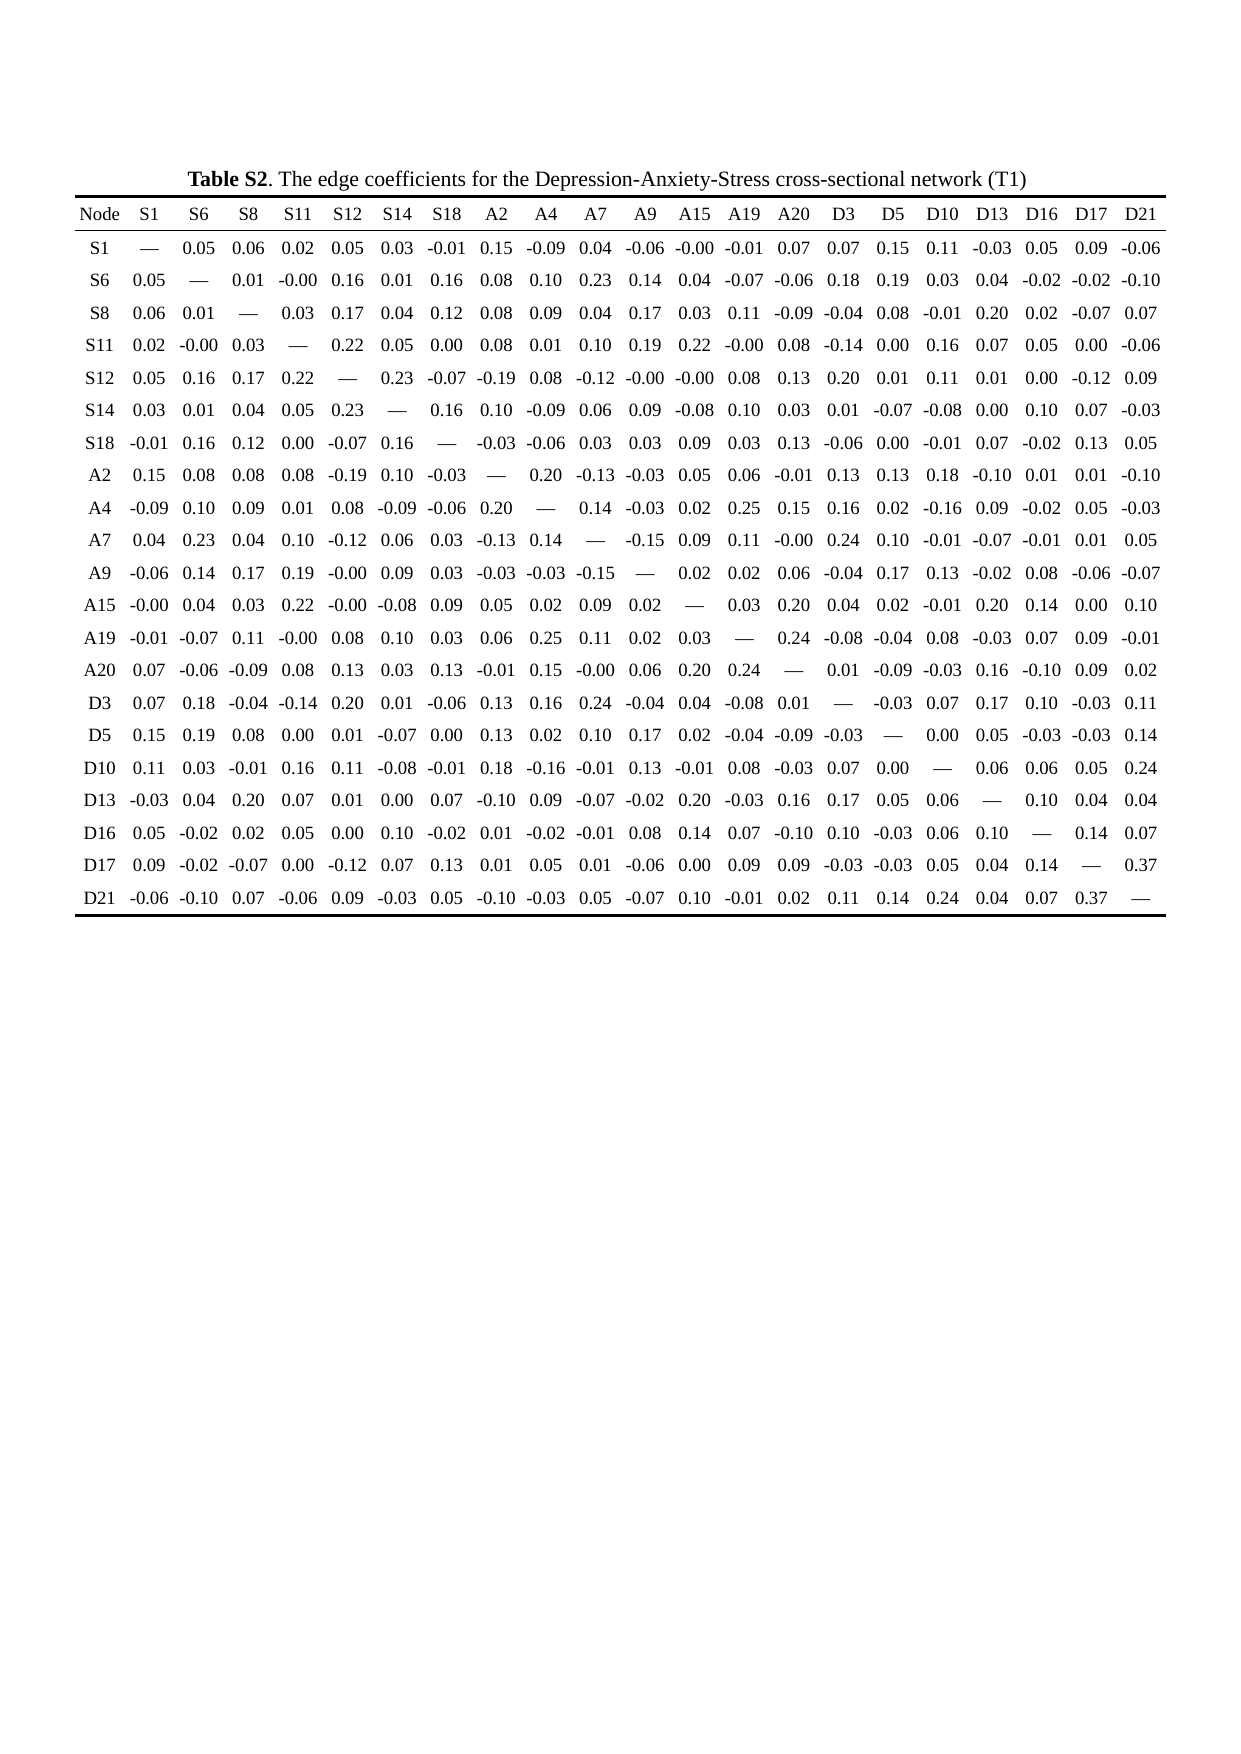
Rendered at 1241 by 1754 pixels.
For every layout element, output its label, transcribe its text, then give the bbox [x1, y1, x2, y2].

table_cell -0.03 [818, 849, 868, 881]
table_cell 0.07 [1116, 816, 1166, 849]
table_cell 0.02 [719, 556, 769, 589]
table_cell -0.07 [372, 719, 422, 751]
table_header S18 [422, 198, 471, 230]
table_cell 0.03 [124, 394, 174, 426]
table_cell 0.01 [471, 816, 521, 849]
table_header A15 [670, 198, 719, 230]
table_cell 0.03 [719, 426, 769, 459]
table_cell 0.14 [1017, 849, 1066, 881]
table_cell -0.00 [273, 621, 323, 654]
table_cell 0.15 [471, 231, 521, 264]
table_cell 0.20 [818, 361, 868, 394]
table_cell -0.04 [818, 296, 868, 329]
table_cell 0.05 [1017, 329, 1066, 361]
table_cell 0.08 [620, 816, 670, 849]
table_cell 0.16 [174, 426, 223, 459]
table_cell 0.19 [174, 719, 223, 751]
table_cell — [1017, 816, 1066, 849]
table_cell 0.11 [719, 296, 769, 329]
table_cell -0.15 [620, 524, 670, 556]
table_cell 0.10 [818, 816, 868, 849]
table_cell — [1116, 881, 1166, 914]
table_cell -0.02 [967, 556, 1017, 589]
table_cell — [174, 264, 223, 296]
table_cell -0.07 [224, 849, 273, 881]
table_cell 0.02 [670, 491, 719, 524]
table_cell 0.06 [918, 784, 967, 816]
table_header D16 [1017, 198, 1066, 230]
table_cell -0.01 [918, 296, 967, 329]
table_cell -0.07 [570, 784, 620, 816]
table_cell 0.02 [620, 589, 670, 621]
table_cell 0.09 [570, 589, 620, 621]
table_cell A4 [75, 491, 124, 524]
table_cell — [471, 459, 521, 491]
table_cell 0.11 [918, 231, 967, 264]
table_cell 0.04 [174, 589, 223, 621]
table_cell -0.03 [521, 881, 570, 914]
table_cell 0.05 [1066, 491, 1116, 524]
table_cell -0.01 [570, 816, 620, 849]
table_cell 0.01 [769, 686, 818, 719]
table_cell 0.23 [323, 394, 372, 426]
table_cell -0.01 [124, 621, 174, 654]
table_cell 0.19 [620, 329, 670, 361]
table_cell -0.04 [620, 686, 670, 719]
table_cell 0.02 [124, 329, 174, 361]
table_cell 0.08 [273, 654, 323, 686]
table_cell 0.23 [174, 524, 223, 556]
table_cell 0.18 [174, 686, 223, 719]
table_cell 0.03 [719, 589, 769, 621]
table_cell 0.08 [1017, 556, 1066, 589]
table_cell -0.00 [719, 329, 769, 361]
table_cell -0.07 [422, 361, 471, 394]
table_cell 0.05 [323, 231, 372, 264]
table_cell 0.03 [273, 296, 323, 329]
table_cell — [570, 524, 620, 556]
table_cell -0.09 [769, 296, 818, 329]
table_cell -0.01 [422, 751, 471, 784]
table_cell 0.04 [1116, 784, 1166, 816]
table_header D13 [967, 198, 1017, 230]
table_cell -0.12 [570, 361, 620, 394]
table_cell 0.11 [719, 524, 769, 556]
table_cell 0.08 [323, 491, 372, 524]
table_cell 0.00 [1066, 329, 1116, 361]
table_cell A19 [75, 621, 124, 654]
table_cell -0.03 [1116, 394, 1166, 426]
table_header S6 [174, 198, 223, 230]
table_cell 0.10 [719, 394, 769, 426]
table_cell 0.04 [224, 524, 273, 556]
table_cell 0.13 [422, 654, 471, 686]
table_cell 0.09 [670, 524, 719, 556]
table_cell 0.02 [521, 719, 570, 751]
table_cell -0.09 [521, 231, 570, 264]
table_cell 0.09 [670, 426, 719, 459]
table_cell -0.00 [670, 231, 719, 264]
table_cell -0.06 [620, 231, 670, 264]
table_cell 0.05 [124, 816, 174, 849]
table_cell 0.19 [273, 556, 323, 589]
table_cell -0.12 [1066, 361, 1116, 394]
table_cell 0.13 [471, 719, 521, 751]
table_header A2 [471, 198, 521, 230]
table_cell -0.01 [224, 751, 273, 784]
table_cell -0.04 [719, 719, 769, 751]
table_cell -0.14 [273, 686, 323, 719]
table_cell 0.05 [1116, 524, 1166, 556]
table_cell -0.01 [670, 751, 719, 784]
table_cell 0.01 [868, 361, 917, 394]
table_cell -0.10 [1116, 459, 1166, 491]
table_cell -0.12 [323, 849, 372, 881]
table_cell 0.01 [372, 264, 422, 296]
table_header A7 [570, 198, 620, 230]
table_cell 0.04 [224, 394, 273, 426]
table_cell 0.05 [570, 881, 620, 914]
table_header S11 [273, 198, 323, 230]
table_cell 0.10 [670, 881, 719, 914]
table_cell 0.16 [422, 264, 471, 296]
table_cell 0.10 [521, 264, 570, 296]
table_cell 0.07 [1017, 621, 1066, 654]
table_cell -0.01 [719, 881, 769, 914]
table_cell 0.24 [719, 654, 769, 686]
table_cell -0.00 [769, 524, 818, 556]
table_cell — [670, 589, 719, 621]
table_cell 0.10 [372, 459, 422, 491]
table_cell 0.10 [570, 329, 620, 361]
table_cell 0.20 [670, 784, 719, 816]
table_cell 0.15 [521, 654, 570, 686]
table_cell -0.02 [1066, 264, 1116, 296]
table_cell -0.10 [471, 784, 521, 816]
table_cell 0.07 [1116, 296, 1166, 329]
table_cell -0.13 [471, 524, 521, 556]
table_cell -0.04 [224, 686, 273, 719]
table_cell 0.02 [273, 231, 323, 264]
table_cell S12 [75, 361, 124, 394]
table_cell 0.05 [1017, 231, 1066, 264]
table_cell 0.15 [868, 231, 917, 264]
table_cell 0.16 [273, 751, 323, 784]
table_cell 0.07 [372, 849, 422, 881]
table_cell -0.12 [323, 524, 372, 556]
table_cell 0.16 [422, 394, 471, 426]
table_cell 0.09 [224, 491, 273, 524]
table_cell 0.07 [1017, 881, 1066, 914]
table_cell 0.10 [372, 621, 422, 654]
table_header A20 [769, 198, 818, 230]
table_cell 0.12 [422, 296, 471, 329]
table_cell 0.17 [818, 784, 868, 816]
table_cell -0.16 [918, 491, 967, 524]
table_cell -0.08 [372, 751, 422, 784]
table_cell 0.08 [868, 296, 917, 329]
table_cell 0.03 [918, 264, 967, 296]
table_cell 0.24 [818, 524, 868, 556]
table_cell S8 [75, 296, 124, 329]
table_cell 0.20 [769, 589, 818, 621]
table_cell -0.09 [372, 491, 422, 524]
table_cell 0.22 [273, 361, 323, 394]
table_cell 0.00 [422, 719, 471, 751]
table_cell 0.13 [818, 459, 868, 491]
table_cell -0.03 [1017, 719, 1066, 751]
table_cell -0.07 [1116, 556, 1166, 589]
table_cell 0.05 [1116, 426, 1166, 459]
table_cell 0.09 [124, 849, 174, 881]
table_cell 0.13 [918, 556, 967, 589]
table_header S8 [224, 198, 273, 230]
table_cell 0.00 [967, 394, 1017, 426]
table_cell 0.06 [719, 459, 769, 491]
table_cell -0.06 [521, 426, 570, 459]
table_cell -0.07 [174, 621, 223, 654]
table_cell 0.17 [620, 719, 670, 751]
table_cell 0.03 [224, 329, 273, 361]
table_cell -0.06 [1116, 329, 1166, 361]
table_cell 0.06 [918, 816, 967, 849]
table_cell 0.09 [422, 589, 471, 621]
table_cell 0.01 [471, 849, 521, 881]
table_cell 0.07 [224, 881, 273, 914]
table_cell 0.20 [967, 589, 1017, 621]
table_cell 0.10 [868, 524, 917, 556]
table_cell 0.05 [918, 849, 967, 881]
table_cell -0.02 [174, 849, 223, 881]
table_cell 0.07 [1066, 394, 1116, 426]
table_cell 0.01 [273, 491, 323, 524]
table_cell 0.07 [273, 784, 323, 816]
table_cell 0.00 [670, 849, 719, 881]
table_cell -0.09 [124, 491, 174, 524]
table_cell 0.08 [224, 459, 273, 491]
table_cell 0.14 [570, 491, 620, 524]
table_cell 0.07 [124, 686, 174, 719]
table_cell -0.10 [1017, 654, 1066, 686]
table_cell S6 [75, 264, 124, 296]
table_cell 0.06 [124, 296, 174, 329]
table_cell -0.03 [372, 881, 422, 914]
table_cell -0.04 [818, 556, 868, 589]
table_cell 0.02 [1116, 654, 1166, 686]
table_cell 0.06 [769, 556, 818, 589]
table_cell 0.01 [224, 264, 273, 296]
table_cell — [1066, 849, 1116, 881]
table_cell 0.00 [918, 719, 967, 751]
table_cell 0.02 [868, 491, 917, 524]
table_cell -0.03 [868, 849, 917, 881]
table_cell 0.08 [273, 459, 323, 491]
table_cell -0.01 [124, 426, 174, 459]
table_cell 0.03 [422, 556, 471, 589]
table_cell 0.03 [422, 524, 471, 556]
table_cell 0.05 [124, 264, 174, 296]
table_cell -0.00 [323, 589, 372, 621]
table_cell 0.06 [967, 751, 1017, 784]
table_cell -0.03 [967, 621, 1017, 654]
table_cell S1 [75, 231, 124, 264]
table_header S12 [323, 198, 372, 230]
table_cell 0.24 [769, 621, 818, 654]
table_cell 0.02 [670, 719, 719, 751]
table_cell 0.06 [1017, 751, 1066, 784]
table_cell 0.04 [818, 589, 868, 621]
table_cell 0.04 [570, 296, 620, 329]
table_cell 0.05 [868, 784, 917, 816]
table_cell -0.03 [868, 816, 917, 849]
table_cell -0.02 [1017, 426, 1066, 459]
table_cell 0.08 [224, 719, 273, 751]
table_cell 0.09 [1066, 654, 1116, 686]
table_cell -0.03 [1116, 491, 1166, 524]
table_cell — [967, 784, 1017, 816]
table_cell -0.03 [918, 654, 967, 686]
table_cell — [818, 686, 868, 719]
table_cell -0.10 [471, 881, 521, 914]
table_cell -0.08 [719, 686, 769, 719]
table_cell 0.08 [471, 264, 521, 296]
table_cell -0.02 [521, 816, 570, 849]
table_cell 0.24 [1116, 751, 1166, 784]
table_cell -0.14 [818, 329, 868, 361]
table_cell 0.09 [719, 849, 769, 881]
table_cell 0.13 [1066, 426, 1116, 459]
table_cell 0.10 [372, 816, 422, 849]
table_cell -0.07 [967, 524, 1017, 556]
table_cell 0.22 [670, 329, 719, 361]
table_cell — [422, 426, 471, 459]
table_header D10 [918, 198, 967, 230]
table_cell 0.03 [620, 426, 670, 459]
table_cell -0.00 [620, 361, 670, 394]
table_cell -0.10 [1116, 264, 1166, 296]
table_cell 0.16 [174, 361, 223, 394]
table_cell 0.02 [521, 589, 570, 621]
table_cell 0.20 [670, 654, 719, 686]
table_cell S14 [75, 394, 124, 426]
table_cell 0.00 [422, 329, 471, 361]
table_cell 0.24 [918, 881, 967, 914]
table_cell 0.08 [174, 459, 223, 491]
table_cell -0.08 [818, 621, 868, 654]
table_cell -0.08 [670, 394, 719, 426]
table_cell 0.04 [372, 296, 422, 329]
table_cell 0.04 [570, 231, 620, 264]
table_cell 0.17 [967, 686, 1017, 719]
table_cell 0.16 [372, 426, 422, 459]
table_cell -0.07 [323, 426, 372, 459]
table_cell -0.06 [1066, 556, 1116, 589]
table_cell — [273, 329, 323, 361]
table_cell 0.00 [273, 426, 323, 459]
table_cell 0.10 [174, 491, 223, 524]
table_cell -0.09 [769, 719, 818, 751]
table_cell 0.24 [570, 686, 620, 719]
table_cell 0.03 [372, 654, 422, 686]
table_cell 0.13 [868, 459, 917, 491]
table_cell 0.08 [719, 361, 769, 394]
table_cell 0.09 [521, 296, 570, 329]
table_cell 0.23 [372, 361, 422, 394]
table_cell -0.02 [1017, 264, 1066, 296]
table_cell 0.11 [818, 881, 868, 914]
table_cell A7 [75, 524, 124, 556]
table_cell 0.01 [818, 654, 868, 686]
table_cell 0.08 [323, 621, 372, 654]
table_cell -0.03 [124, 784, 174, 816]
table_cell 0.16 [323, 264, 372, 296]
table_cell 0.11 [1116, 686, 1166, 719]
table_cell 0.01 [174, 394, 223, 426]
table_cell -0.15 [570, 556, 620, 589]
table_cell 0.02 [670, 556, 719, 589]
table_cell 0.14 [868, 881, 917, 914]
table_cell 0.08 [521, 361, 570, 394]
table_cell 0.05 [174, 231, 223, 264]
table_cell 0.01 [323, 784, 372, 816]
table_cell -0.10 [769, 816, 818, 849]
table_cell 0.06 [471, 621, 521, 654]
table_cell -0.00 [273, 264, 323, 296]
table_cell -0.01 [918, 589, 967, 621]
table_cell 0.02 [769, 881, 818, 914]
table_cell 0.25 [521, 621, 570, 654]
table_cell -0.10 [967, 459, 1017, 491]
table_cell 0.16 [521, 686, 570, 719]
table_cell -0.06 [422, 491, 471, 524]
table_cell 0.07 [967, 426, 1017, 459]
table_cell 0.08 [471, 296, 521, 329]
table_cell 0.00 [1017, 361, 1066, 394]
table_cell — [868, 719, 917, 751]
table_cell 0.07 [719, 816, 769, 849]
table_cell -0.06 [124, 881, 174, 914]
table_cell 0.14 [1116, 719, 1166, 751]
table_cell -0.02 [620, 784, 670, 816]
table_cell 0.03 [769, 394, 818, 426]
table_cell -0.01 [918, 426, 967, 459]
table_cell 0.10 [1017, 394, 1066, 426]
table_cell -0.03 [620, 459, 670, 491]
table_cell -0.01 [1017, 524, 1066, 556]
table_cell 0.09 [372, 556, 422, 589]
table_cell 0.09 [967, 491, 1017, 524]
table_cell A9 [75, 556, 124, 589]
table_cell 0.13 [769, 361, 818, 394]
table_cell 0.08 [918, 621, 967, 654]
table_cell 0.12 [224, 426, 273, 459]
table_cell 0.00 [323, 816, 372, 849]
table_cell -0.03 [422, 459, 471, 491]
table_cell 0.13 [620, 751, 670, 784]
table_cell 0.04 [174, 784, 223, 816]
table_cell 0.19 [868, 264, 917, 296]
table_cell 0.05 [124, 361, 174, 394]
table_cell -0.06 [273, 881, 323, 914]
table_cell — [372, 394, 422, 426]
table_cell 0.22 [273, 589, 323, 621]
table_header A19 [719, 198, 769, 230]
table_cell 0.10 [273, 524, 323, 556]
table_cell 0.14 [1017, 589, 1066, 621]
table_cell -0.00 [570, 654, 620, 686]
table_cell 0.15 [124, 719, 174, 751]
table_header D21 [1116, 198, 1166, 230]
table_header A9 [620, 198, 670, 230]
table_cell 0.17 [868, 556, 917, 589]
table_cell 0.09 [323, 881, 372, 914]
table_cell -0.06 [769, 264, 818, 296]
table_cell -0.03 [719, 784, 769, 816]
table_cell 0.05 [670, 459, 719, 491]
table_cell 0.16 [918, 329, 967, 361]
table_cell 0.23 [570, 264, 620, 296]
table_cell -0.07 [868, 394, 917, 426]
table_cell — [224, 296, 273, 329]
table_cell 0.00 [868, 751, 917, 784]
table_cell A20 [75, 654, 124, 686]
table_cell 0.06 [620, 654, 670, 686]
table_cell -0.03 [620, 491, 670, 524]
table_cell 0.16 [967, 654, 1017, 686]
table_cell 0.20 [521, 459, 570, 491]
table_cell 0.14 [521, 524, 570, 556]
table_cell -0.01 [471, 654, 521, 686]
table_cell D3 [75, 686, 124, 719]
table_cell 0.13 [422, 849, 471, 881]
table_cell -0.01 [769, 459, 818, 491]
table_cell 0.00 [372, 784, 422, 816]
table_cell 0.03 [174, 751, 223, 784]
table_cell 0.22 [323, 329, 372, 361]
table_cell 0.00 [868, 329, 917, 361]
table_header A4 [521, 198, 570, 230]
table_cell 0.05 [422, 881, 471, 914]
table_cell 0.18 [471, 751, 521, 784]
table_cell 0.17 [323, 296, 372, 329]
table_cell 0.05 [273, 394, 323, 426]
table_cell 0.01 [1017, 459, 1066, 491]
table_cell -0.09 [868, 654, 917, 686]
table_cell -0.03 [521, 556, 570, 589]
table_cell -0.08 [918, 394, 967, 426]
table_cell 0.05 [372, 329, 422, 361]
table_cell -0.06 [124, 556, 174, 589]
table_cell 0.11 [224, 621, 273, 654]
table_cell S11 [75, 329, 124, 361]
table_cell A15 [75, 589, 124, 621]
table_cell 0.07 [769, 231, 818, 264]
table_cell -0.19 [323, 459, 372, 491]
table_cell -0.01 [918, 524, 967, 556]
table_cell 0.20 [967, 296, 1017, 329]
table_cell 0.03 [422, 621, 471, 654]
table_cell 0.05 [521, 849, 570, 881]
table_cell 0.20 [471, 491, 521, 524]
table_cell -0.03 [818, 719, 868, 751]
table_cell -0.01 [1116, 621, 1166, 654]
table_cell 0.13 [323, 654, 372, 686]
table_cell 0.00 [868, 426, 917, 459]
table_cell -0.02 [422, 816, 471, 849]
table_cell 0.03 [670, 621, 719, 654]
table_cell 0.18 [918, 459, 967, 491]
table_cell 0.02 [620, 621, 670, 654]
table_cell -0.01 [422, 231, 471, 264]
table_cell — [719, 621, 769, 654]
table_cell 0.11 [570, 621, 620, 654]
table_cell 0.13 [471, 686, 521, 719]
table_cell 0.06 [224, 231, 273, 264]
table_cell 0.02 [224, 816, 273, 849]
table_cell 0.04 [670, 686, 719, 719]
table_cell 0.10 [1017, 686, 1066, 719]
table_cell 0.00 [273, 849, 323, 881]
table_cell 0.10 [471, 394, 521, 426]
table_cell 0.25 [719, 491, 769, 524]
table_cell -0.00 [670, 361, 719, 394]
table_cell 0.10 [1116, 589, 1166, 621]
table_cell 0.03 [670, 296, 719, 329]
table_cell 0.01 [323, 719, 372, 751]
table_cell 0.04 [670, 264, 719, 296]
table_cell 0.01 [372, 686, 422, 719]
table_cell 0.07 [818, 231, 868, 264]
table_cell D10 [75, 751, 124, 784]
table_cell -0.00 [124, 589, 174, 621]
table_cell -0.07 [620, 881, 670, 914]
table_cell -0.10 [174, 881, 223, 914]
table_cell 0.17 [224, 556, 273, 589]
table_cell -0.03 [967, 231, 1017, 264]
table_cell D17 [75, 849, 124, 881]
table_cell -0.06 [422, 686, 471, 719]
table_cell 0.18 [818, 264, 868, 296]
table_cell 0.05 [471, 589, 521, 621]
table_cell 0.01 [521, 329, 570, 361]
table_cell 0.05 [273, 816, 323, 849]
table_cell 0.09 [1066, 621, 1116, 654]
table_cell 0.09 [620, 394, 670, 426]
table_cell 0.01 [818, 394, 868, 426]
table_cell D21 [75, 881, 124, 914]
table_cell 0.14 [620, 264, 670, 296]
table_cell 0.14 [174, 556, 223, 589]
table_cell 0.17 [224, 361, 273, 394]
table_header D3 [818, 198, 868, 230]
table_cell 0.04 [967, 264, 1017, 296]
table_cell D13 [75, 784, 124, 816]
table_cell 0.07 [124, 654, 174, 686]
table_cell -0.07 [1066, 296, 1116, 329]
table_cell — [124, 231, 174, 264]
table_cell 0.01 [174, 296, 223, 329]
table_cell 0.37 [1116, 849, 1166, 881]
table_header D5 [868, 198, 917, 230]
table_cell 0.01 [1066, 524, 1116, 556]
table_header S14 [372, 198, 422, 230]
table_cell 0.02 [868, 589, 917, 621]
table_cell -0.09 [224, 654, 273, 686]
table_cell 0.03 [224, 589, 273, 621]
table_cell 0.10 [1017, 784, 1066, 816]
table_cell 0.20 [323, 686, 372, 719]
table_cell -0.06 [620, 849, 670, 881]
table_cell 0.11 [918, 361, 967, 394]
table_cell -0.03 [471, 426, 521, 459]
table_cell 0.11 [124, 751, 174, 784]
table_cell 0.16 [818, 491, 868, 524]
table_cell -0.03 [471, 556, 521, 589]
table_cell -0.06 [174, 654, 223, 686]
table_cell — [620, 556, 670, 589]
table_cell 0.04 [967, 881, 1017, 914]
table_cell -0.03 [1066, 686, 1116, 719]
table_header D17 [1066, 198, 1116, 230]
table_cell 0.03 [372, 231, 422, 264]
table_cell 0.09 [521, 784, 570, 816]
table_cell 0.15 [124, 459, 174, 491]
table_cell 0.14 [1066, 816, 1116, 849]
table_cell 0.07 [967, 329, 1017, 361]
table_cell 0.10 [570, 719, 620, 751]
table_cell -0.03 [769, 751, 818, 784]
table_cell -0.07 [719, 264, 769, 296]
table_cell 0.08 [769, 329, 818, 361]
table_cell 0.05 [967, 719, 1017, 751]
table_cell -0.13 [570, 459, 620, 491]
table_cell -0.03 [868, 686, 917, 719]
table_cell 0.01 [570, 849, 620, 881]
table_cell 0.01 [1066, 459, 1116, 491]
table_cell 0.06 [372, 524, 422, 556]
table_cell -0.09 [521, 394, 570, 426]
table_cell 0.06 [570, 394, 620, 426]
table_cell 0.00 [273, 719, 323, 751]
text Table S2. The edge coefficients for the Depression-Anxiety-Stress cross-sectional network (T1) [187, 162, 1053, 194]
table_header S1 [124, 198, 174, 230]
table_cell -0.08 [372, 589, 422, 621]
table_cell 0.09 [769, 849, 818, 881]
table_cell -0.02 [1017, 491, 1066, 524]
table_cell -0.16 [521, 751, 570, 784]
table_cell 0.01 [967, 361, 1017, 394]
table_cell D5 [75, 719, 124, 751]
table_header Node [75, 198, 124, 230]
table_cell 0.04 [124, 524, 174, 556]
table_cell 0.16 [769, 784, 818, 816]
table_cell -0.01 [570, 751, 620, 784]
table_cell -0.00 [323, 556, 372, 589]
table_cell D16 [75, 816, 124, 849]
table_cell 0.04 [967, 849, 1017, 881]
table_cell — [769, 654, 818, 686]
table_cell 0.17 [620, 296, 670, 329]
table_cell 0.08 [471, 329, 521, 361]
table_cell 0.07 [422, 784, 471, 816]
table_cell -0.04 [868, 621, 917, 654]
table_cell S18 [75, 426, 124, 459]
table_cell 0.02 [1017, 296, 1066, 329]
table_cell 0.20 [224, 784, 273, 816]
table_cell 0.11 [323, 751, 372, 784]
table_cell 0.07 [918, 686, 967, 719]
table_cell -0.06 [1116, 231, 1166, 264]
table_cell -0.03 [1066, 719, 1116, 751]
table_cell 0.13 [769, 426, 818, 459]
table_cell 0.37 [1066, 881, 1116, 914]
table_cell -0.06 [818, 426, 868, 459]
table_cell — [918, 751, 967, 784]
table_cell 0.10 [967, 816, 1017, 849]
table_cell 0.09 [1066, 231, 1116, 264]
table_cell 0.05 [1066, 751, 1116, 784]
table_cell 0.08 [719, 751, 769, 784]
table_cell — [521, 491, 570, 524]
table_cell -0.19 [471, 361, 521, 394]
table_cell 0.14 [670, 816, 719, 849]
table_cell -0.02 [174, 816, 223, 849]
table_cell 0.03 [570, 426, 620, 459]
table_cell 0.00 [1066, 589, 1116, 621]
table_cell 0.15 [769, 491, 818, 524]
table_cell A2 [75, 459, 124, 491]
table_cell 0.09 [1116, 361, 1166, 394]
table_cell -0.00 [174, 329, 223, 361]
table_cell 0.07 [818, 751, 868, 784]
table_cell 0.04 [1066, 784, 1116, 816]
table_cell — [323, 361, 372, 394]
table_cell -0.01 [719, 231, 769, 264]
